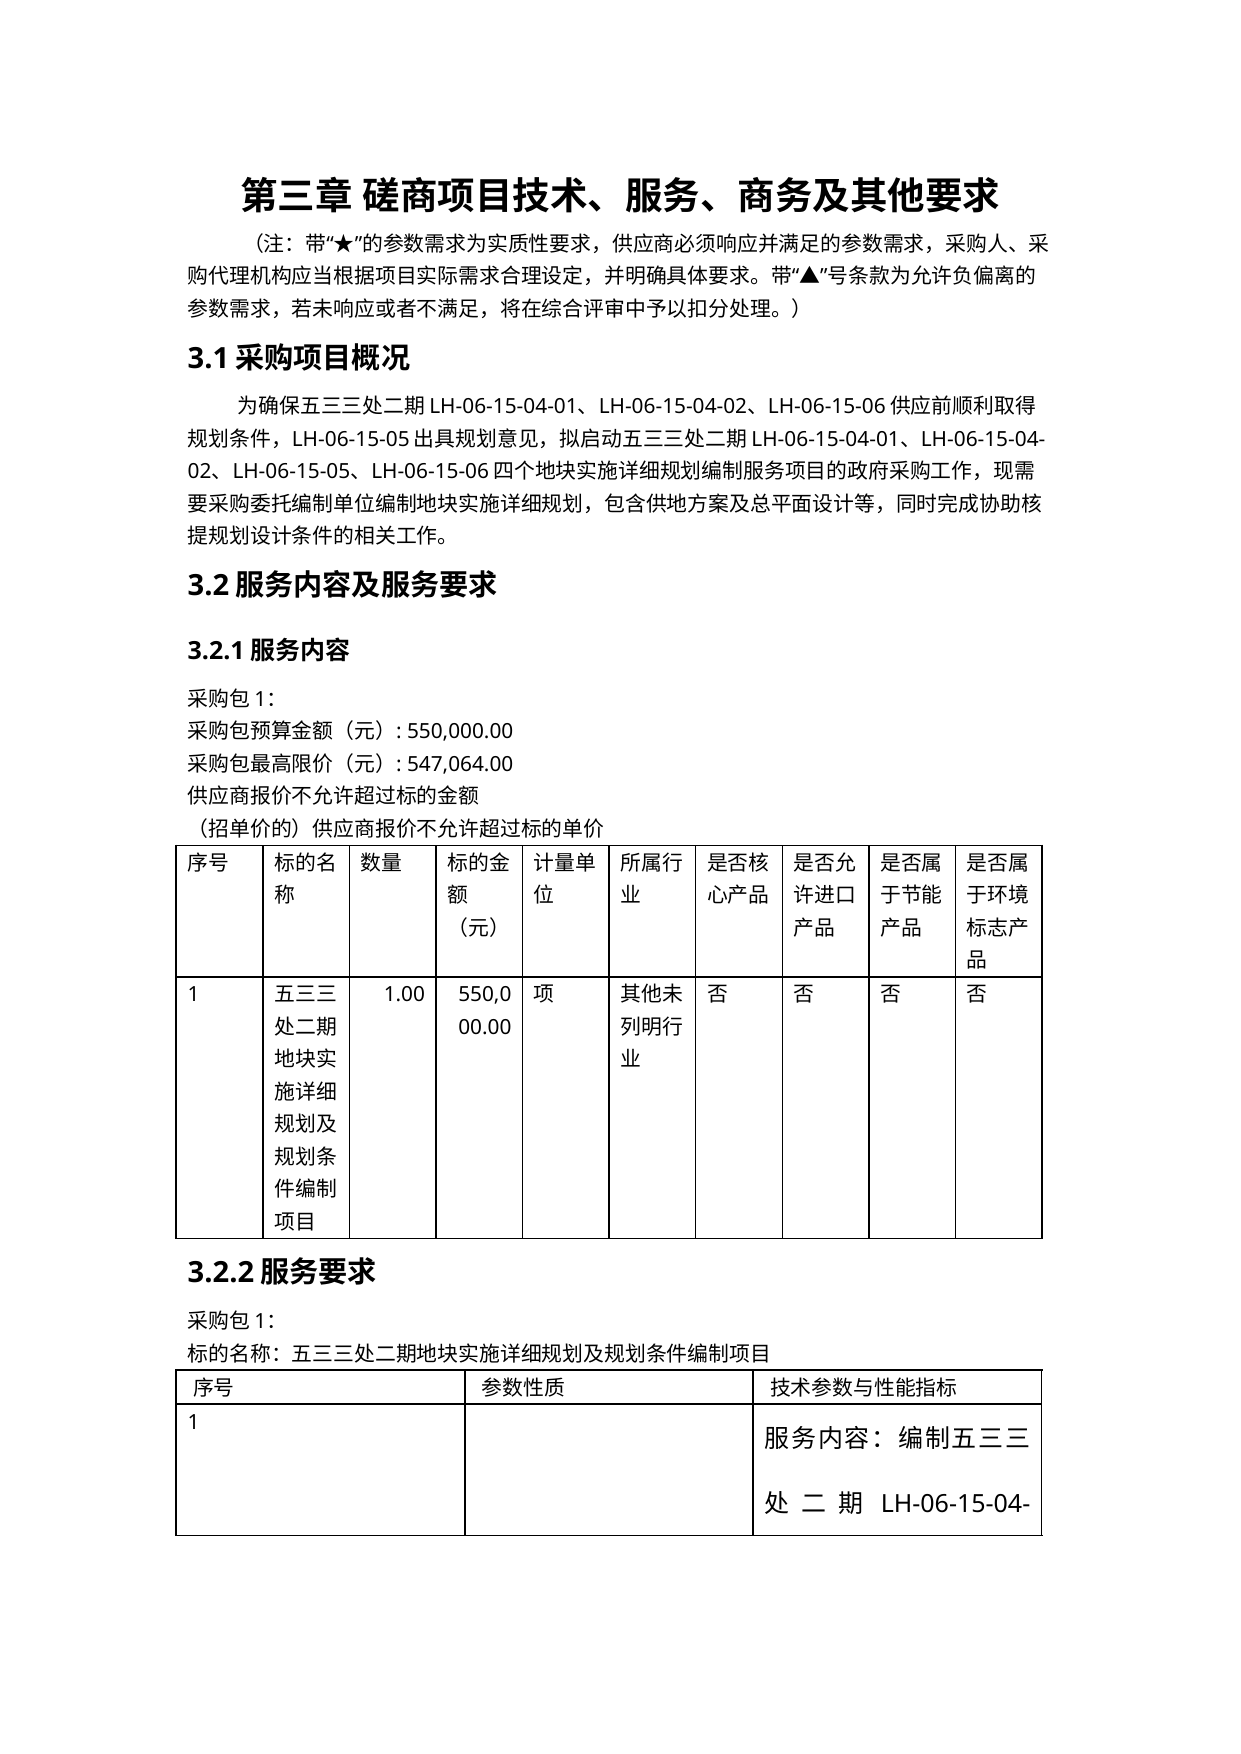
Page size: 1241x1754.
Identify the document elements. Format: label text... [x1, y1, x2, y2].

text 3.2服务内容及服务要求 [187, 552, 1053, 617]
table_cell 否 [783, 978, 868, 1238]
text 采购包1： [187, 1304, 1053, 1337]
table_cell 1 [177, 1405, 464, 1535]
text 供应商报价不允许超过标的金额 [187, 779, 1053, 812]
text 3.2.1服务内容 [187, 617, 1053, 682]
table_cell 550,000.00 [437, 978, 522, 1238]
table_header 所属行业 [610, 846, 695, 976]
table_cell 项 [523, 978, 608, 1238]
text 3.2.2服务要求 [187, 1239, 1053, 1304]
table_header 是否属于环境标志产品 [956, 846, 1041, 976]
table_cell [754, 1405, 1041, 1535]
text 标的名称：五三三处二期地块实施详细规划及规划条件编制项目 [187, 1337, 1053, 1369]
text （注：带“★”的参数需求为实质性要求，供应商必须响应并满足的参数需求，采购人、采购代理机构应当根据项目实际需求合理设定，并明确具体要求。带“▲”号条款为允许负偏离的参数需求，若未响应或者不满足，将在综合评审中予以扣分处理。） [187, 227, 1053, 324]
table_header 参数性质 [466, 1371, 752, 1403]
text 采购包1： [187, 682, 1053, 714]
text 3.1采购项目概况 [187, 324, 1053, 389]
table_header 技术参数与性能指标 [754, 1371, 1041, 1403]
table_header 标的金额 （元） [437, 846, 522, 976]
table_cell 其他未列明行业 [610, 978, 695, 1238]
table_cell 1.00 [350, 978, 435, 1238]
table_header 数量 [350, 846, 435, 976]
table_cell 否 [870, 978, 955, 1238]
text 第三章 磋商项目技术、服务、商务及其他要求 [187, 162, 1053, 227]
table_header 是否核心产品 [696, 846, 782, 976]
text 采购包最高限价（元）: 547,064.00 [187, 747, 1053, 779]
table_header 是否属于节能产品 [870, 846, 955, 976]
text 为确保五三三处二期LH-06-15-04-01、LH-06-15-04-02、LH-06-15-06供应前顺利取得规划条件，LH-06-15-05出具规划意见，拟启动五三三处二期LH-06-15-04-01、LH-06-15-04-02、LH-06-15-05、LH-06-15-06四个地块实施详细规划编制服务项目的政府采购工作，现需要采购委托编制单位编制地块实施详细规划，包含供地方案及总平面设计等，同时完成协助核提规划设计条件的相关工作。 [187, 389, 1053, 552]
text 采购包预算金额（元）: 550,000.00 [187, 714, 1053, 747]
table_header 是否允许进口产品 [783, 846, 868, 976]
table_cell 1 [177, 978, 262, 1238]
text （招单价的）供应商报价不允许超过标的单价 [187, 812, 1053, 844]
table_header 序号 [177, 846, 262, 976]
table_cell 否 [696, 978, 782, 1238]
table_header 序号 [177, 1371, 464, 1403]
table_cell [466, 1405, 752, 1535]
table_header 标的名称 [264, 846, 349, 976]
table_header 计量单位 [523, 846, 608, 976]
table_cell 五三三处二期地块实施详细规划及规划条件编制项目 [264, 978, 349, 1238]
table_cell 否 [956, 978, 1041, 1238]
